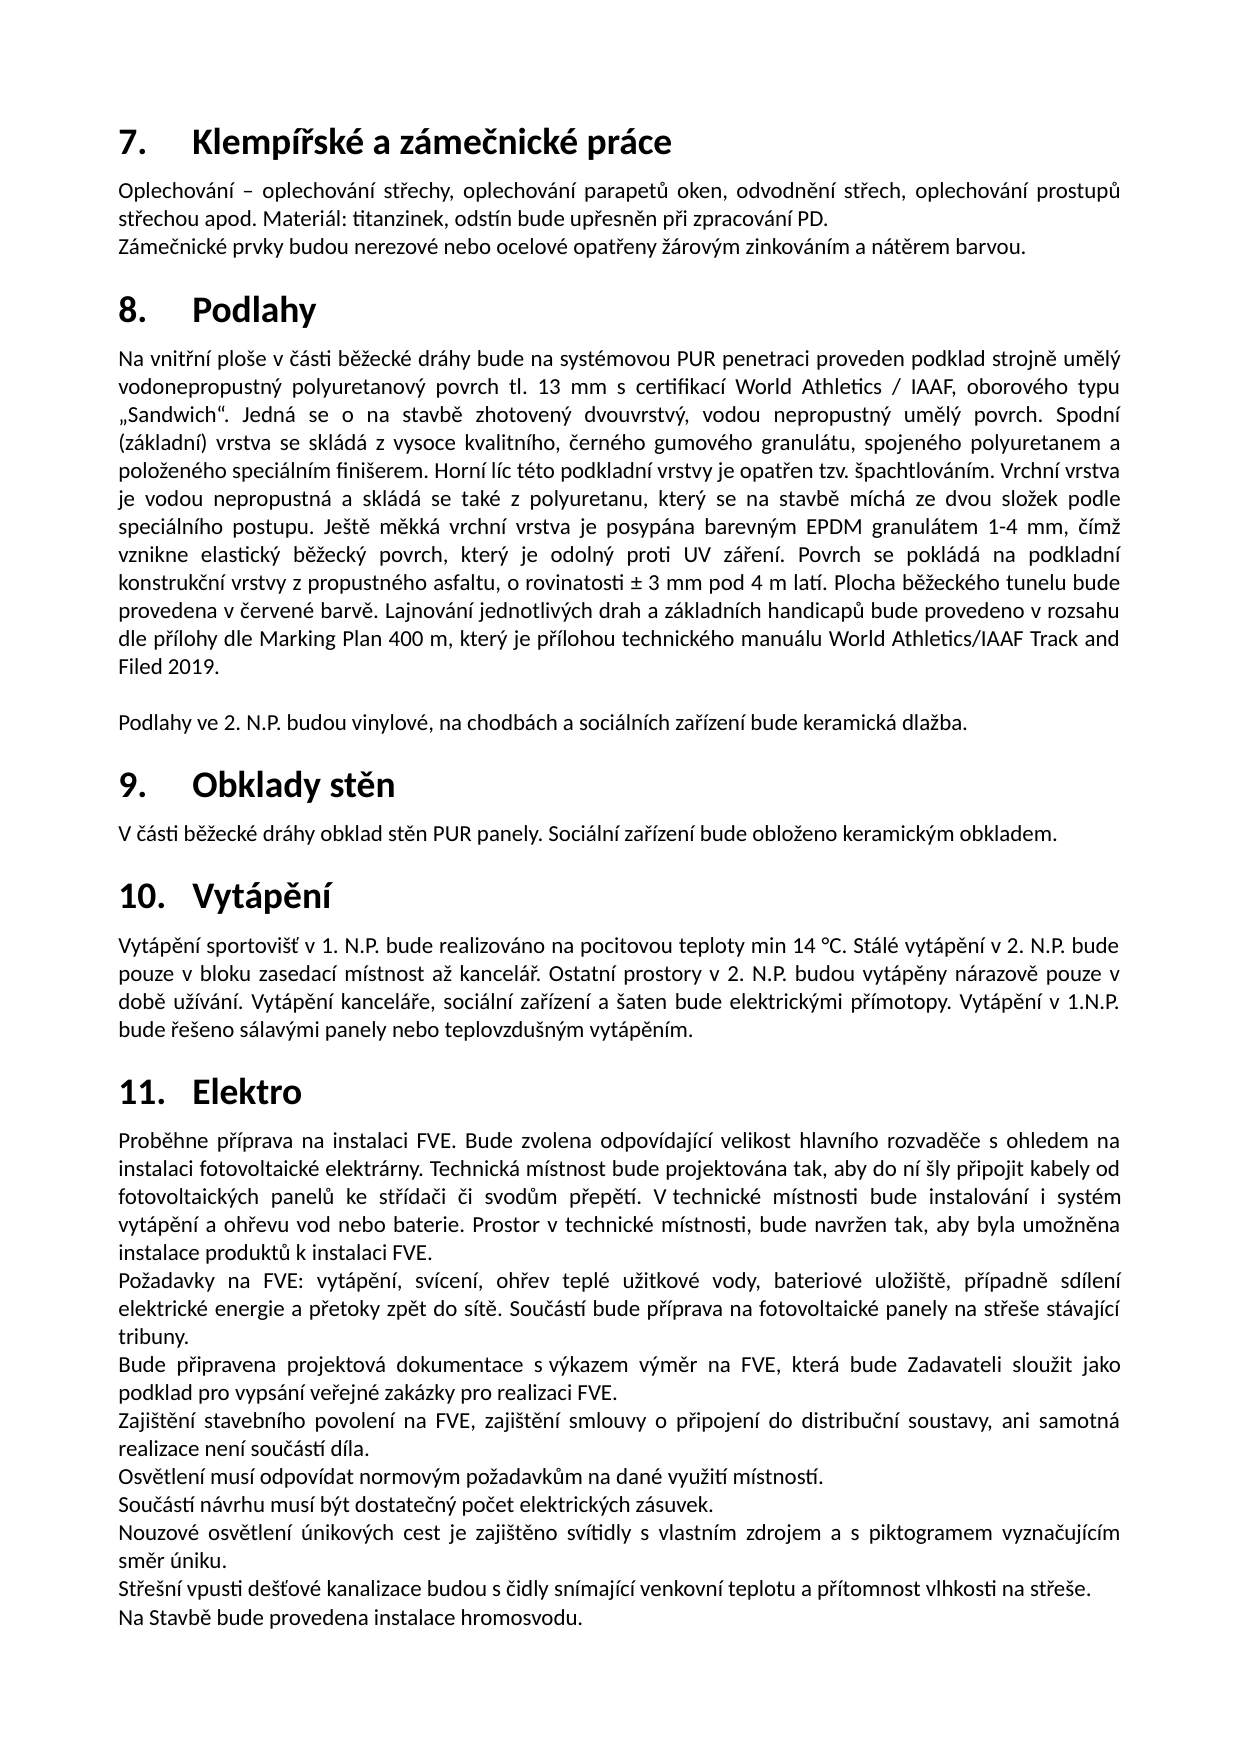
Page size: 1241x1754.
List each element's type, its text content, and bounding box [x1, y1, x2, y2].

text V části běžecké dráhy obklad stěn PUR panely. Sociální zařízení bude obloženo keramickým obkladem. [118, 819, 1122, 847]
text Zámečnické prvky budou nerezové nebo ocelové opatřeny žárovým zinkováním a nátěrem barvou. [118, 232, 1122, 261]
text Vytápění sportovišť v 1. N.P. bude realizováno na pocitovou teploty min 14 °C. Stálé vytápění v 2. N.P. bude pouze v bloku zasedací místnost až kancelář. Ostatní prostory v 2. N.P. budou vytápěny nárazově pouze v době užívání. Vytápění kanceláře, sociální zařízení a šaten bude elektrickými přímotopy. Vytápění v 1.N.P. bude řešeno sálavými panely nebo teplovzdušným vytápěním. [118, 931, 1122, 1043]
text Požadavky na FVE: vytápění, svícení, ohřev teplé užitkové vody, bateriové uložiště, případně sdílení elektrické energie a přetoky zpět do sítě. Součástí bude příprava na fotovoltaické panely na střeše stávající tribuny. [118, 1266, 1122, 1350]
subtitle Klempířské a zámečnické práce [118, 118, 1122, 164]
text Podlahy ve 2. N.P. budou vinylové, na chodbách a sociálních zařízení bude keramická dlažba. [118, 708, 1122, 736]
subtitle Elektro [118, 1068, 1122, 1114]
text Osvětlení musí odpovídat normovým požadavkům na dané využití místností. [118, 1462, 1122, 1491]
text Nouzové osvětlení únikových cest je zajištěno svítidly s vlastním zdrojem a s piktogramem vyznačujícím směr úniku. [118, 1518, 1122, 1574]
text Na Stavbě bude provedena instalace hromosvodu. [118, 1603, 1122, 1631]
subtitle Vytápění [118, 872, 1122, 918]
text Střešní vpusti dešťové kanalizace budou s čidly snímající venkovní teplotu a přítomnost vlhkosti na střeše. [118, 1574, 1122, 1603]
text Oplechování – oplechování střechy, oplechování parapetů oken, odvodnění střech, oplechování prostupů střechou apod. Materiál: titanzinek, odstín bude upřesněn při zpracování PD. [118, 176, 1122, 232]
text Bude připravena projektová dokumentace s výkazem výměr na FVE, která bude Zadavateli sloužit jako podklad pro vypsání veřejné zakázky pro realizaci FVE. [118, 1350, 1122, 1406]
text Zajištění stavebního povolení na FVE, zajištění smlouvy o připojení do distribuční soustavy, ani samotná realizace není součástí díla. [118, 1406, 1122, 1462]
subtitle Obklady stěn [118, 761, 1122, 807]
text Proběhne příprava na instalaci FVE. Bude zvolena odpovídající velikost hlavního rozvaděče s ohledem na instalaci fotovoltaické elektrárny. Technická místnost bude projektována tak, aby do ní šly připojit kabely od fotovoltaických panelů ke střídači či svodům přepětí. V technické místnosti bude instalování i systém vytápění a ohřevu vod nebo baterie. Prostor v technické místnosti, bude navržen tak, aby byla umožněna instalace produktů k instalaci FVE. [118, 1126, 1122, 1266]
subtitle Podlahy [118, 286, 1122, 331]
text Součástí návrhu musí být dostatečný počet elektrických zásuvek. [118, 1491, 1122, 1518]
text Na vnitřní ploše v části běžecké dráhy bude na systémovou PUR penetraci proveden podklad strojně umělý vodonepropustný polyuretanový povrch tl. 13 mm s certifikací World Athletics / IAAF, oborového typu „Sandwich“. Jedná se o na stavbě zhotovený dvouvrstvý, vodou nepropustný umělý povrch. Spodní (základní) vrstva se skládá z vysoce kvalitního, černého gumového granulátu, spojeného polyuretanem a položeného speciálním finišerem. Horní líc této podkladní vrstvy je opatřen tzv. špachtlováním. Vrchní vrstva je vodou nepropustná a skládá se také z polyuretanu, který se na stavbě míchá ze dvou složek podle speciálního postupu. Ještě měkká vrchní vrstva je posypána barevným EPDM granulátem 1-4 mm, čímž vznikne elastický běžecký povrch, který je odolný proti UV záření. Povrch se pokládá na podkladní konstrukční vrstvy z propustného asfaltu, o rovinatosti ± 3 mm pod 4 m latí. Plocha běžeckého tunelu bude provedena v červené barvě. Lajnování jednotlivých drah a základních handicapů bude provedeno v rozsahu dle přílohy dle Marking Plan 400 m, který je přílohou technického manuálu World Athletics/IAAF Track and Filed 2019. [118, 344, 1122, 680]
